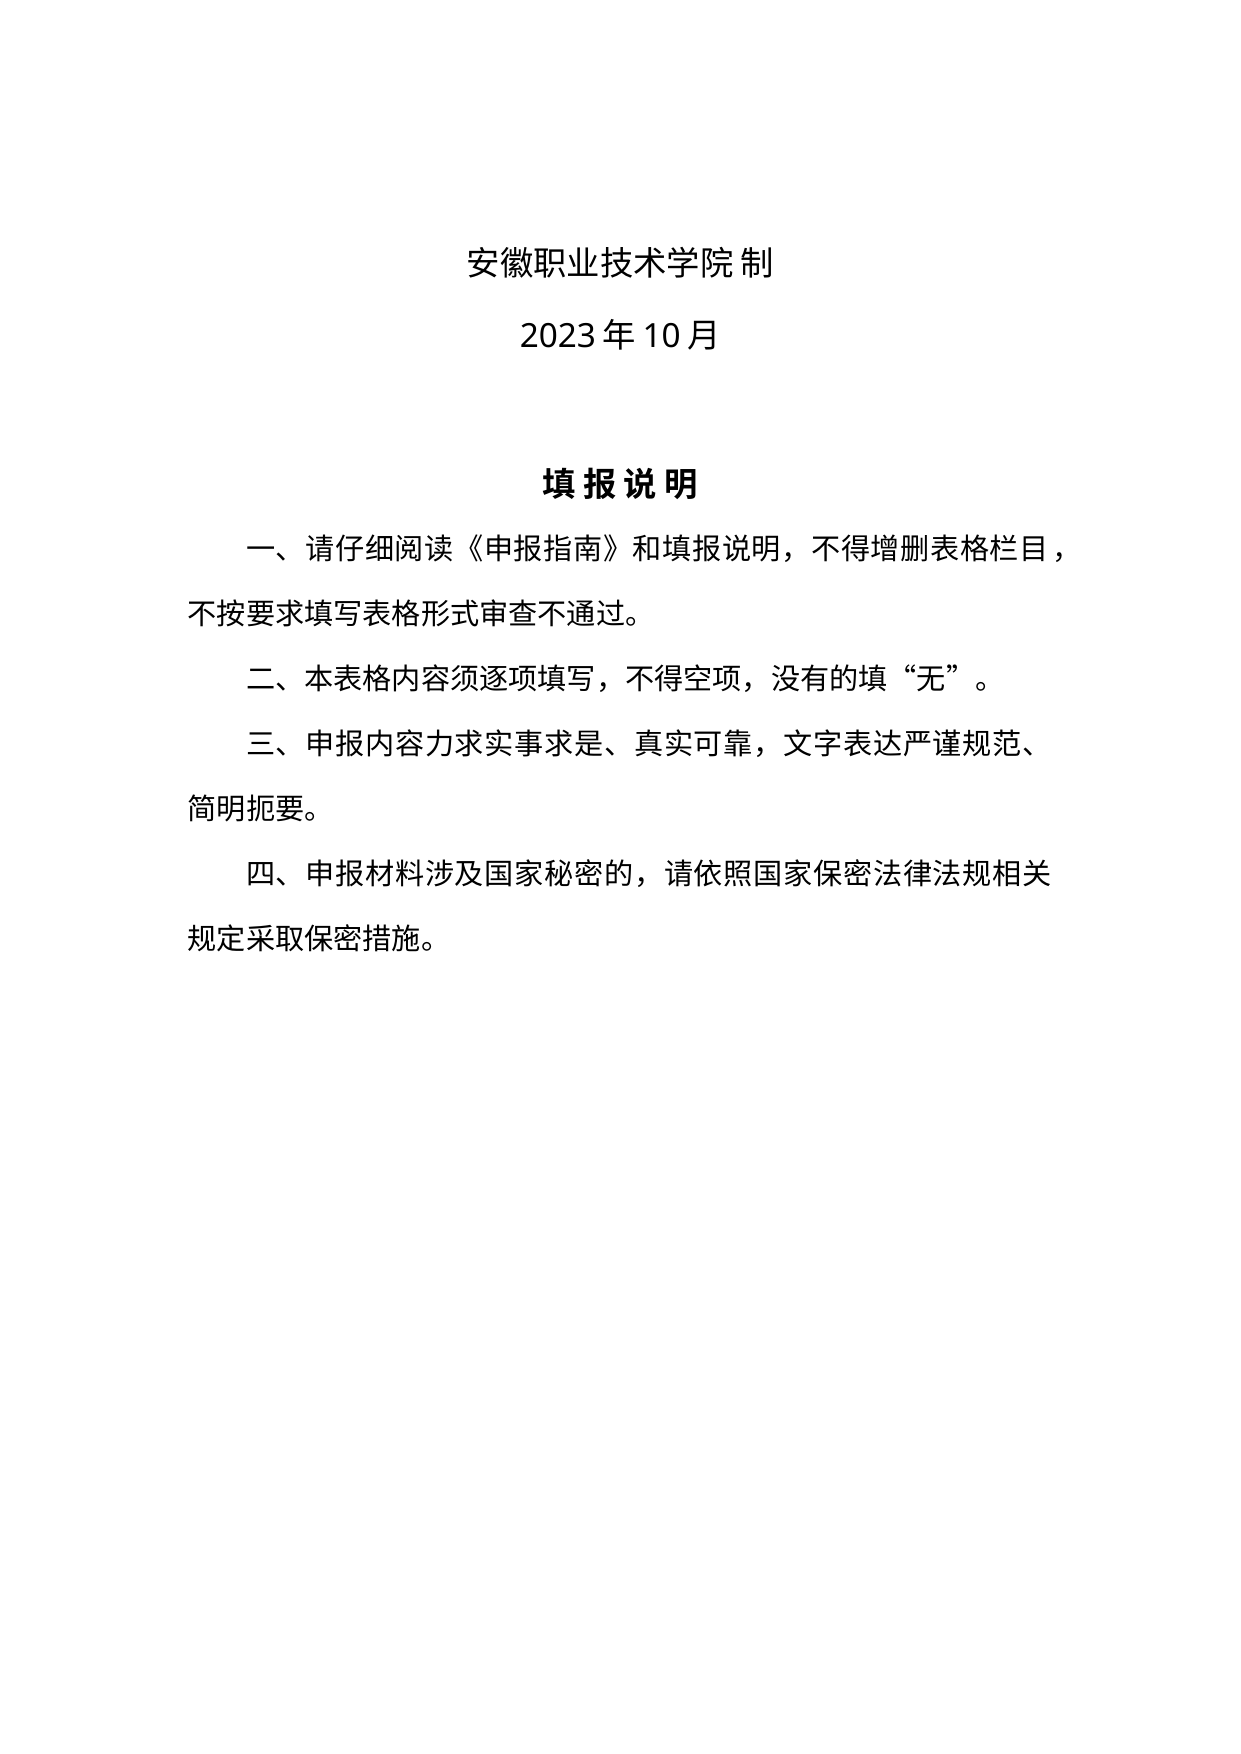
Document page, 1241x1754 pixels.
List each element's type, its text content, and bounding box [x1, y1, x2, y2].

text 四、申报材料涉及国家秘密的，请依照国家保密法律法规相关规定采取保密措施。 [187, 839, 1053, 969]
text 一、请仔细阅读《申报指南》和填报说明，不得增删表格栏目，不按要求填写表格形式审查不通过。 [187, 514, 1053, 644]
text 2023年10月 [187, 309, 1053, 357]
text 二、本表格内容须逐项填写，不得空项，没有的填“无”。 [187, 644, 1053, 709]
text 三、申报内容力求实事求是、真实可靠，文字表达严谨规范、简明扼要。 [187, 709, 1053, 839]
text 安徽职业技术学院 制 [187, 236, 1053, 284]
text 填 报 说 明 [187, 449, 1053, 514]
